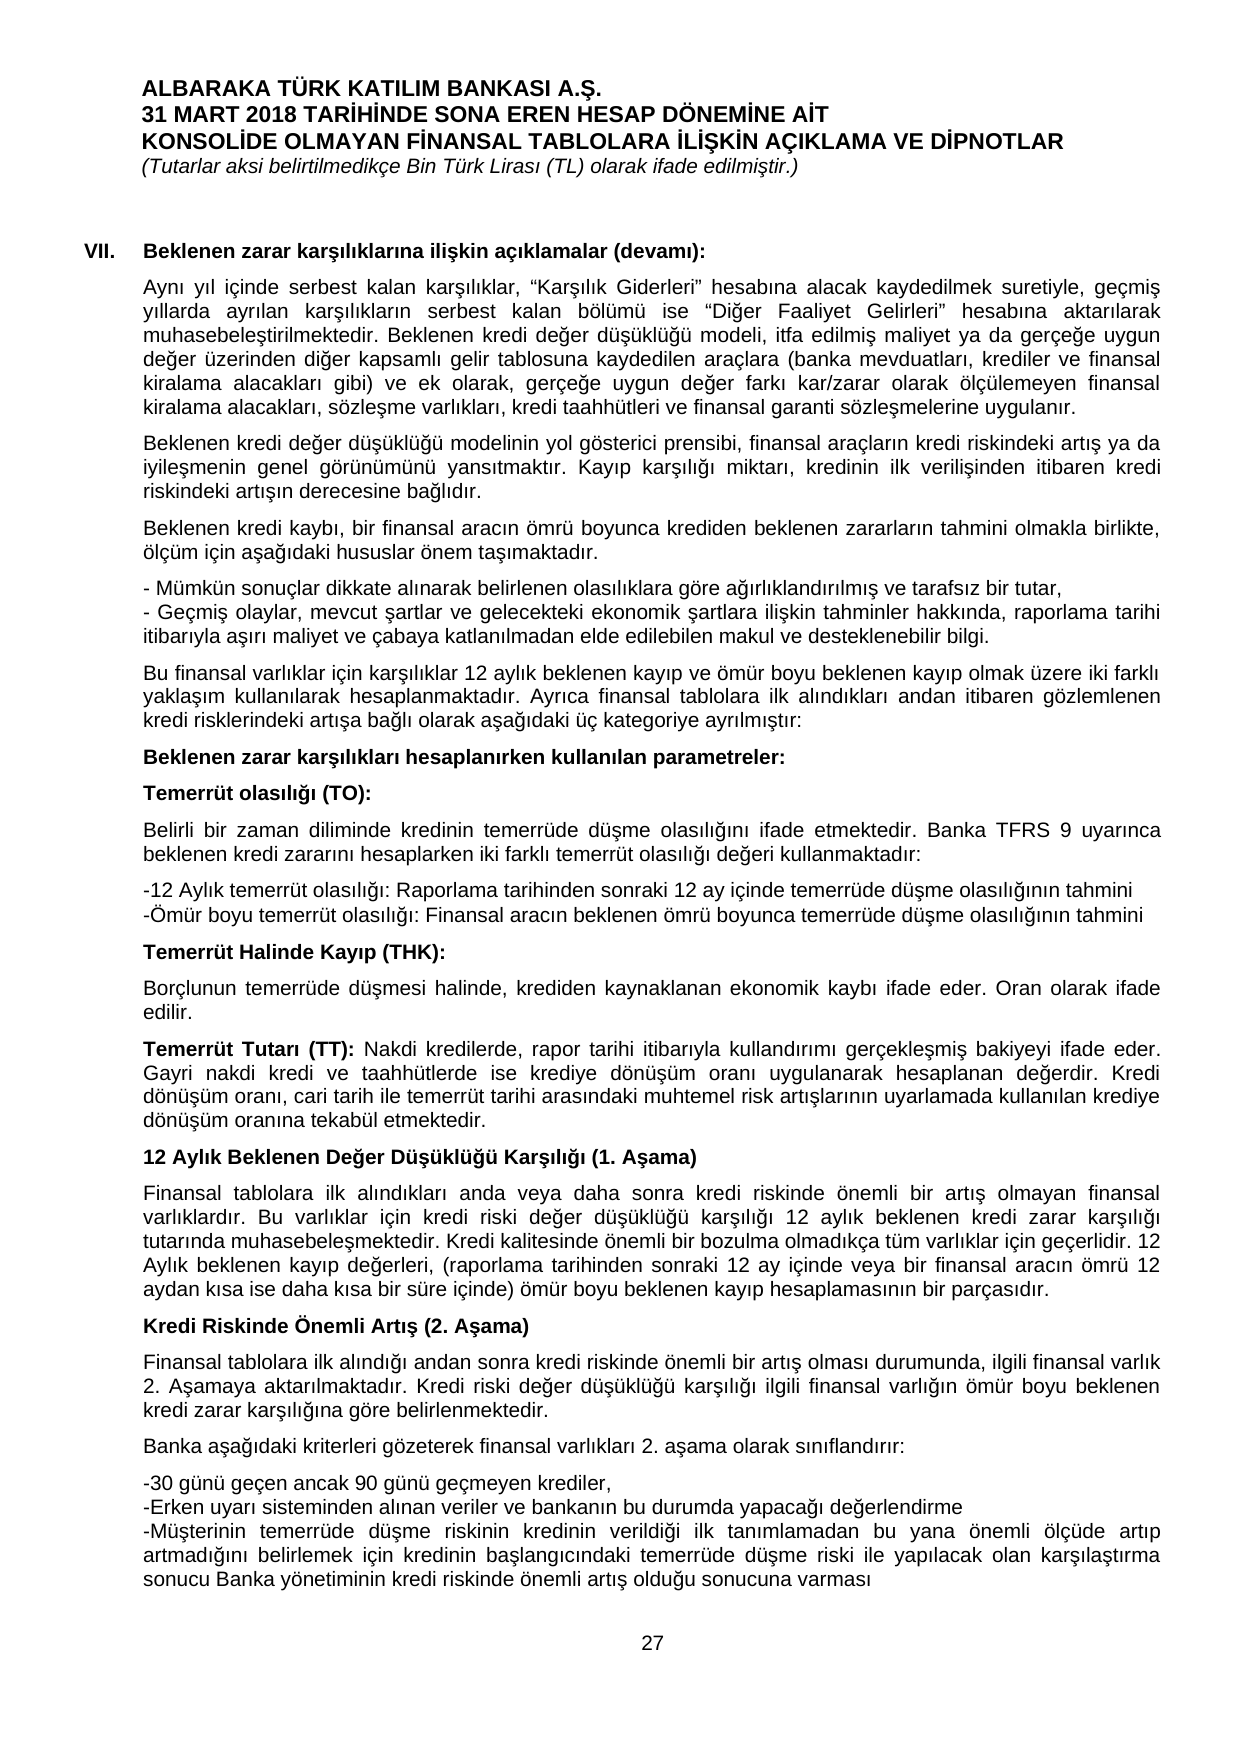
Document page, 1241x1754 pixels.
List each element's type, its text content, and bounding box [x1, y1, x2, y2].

text -12 Aylık temerrüt olasılığı: Raporlama tarihinden sonraki 12 ay içinde temerrüde düşme olasılığının tahmini [143, 878, 1163, 902]
text Temerrüt Tutarı (TT): Nakdi kredilerde, rapor tarihi itibarıyla kullandırımı gerçekleşmiş bakiyeyi ifade eder. Gayri nakdi kredi ve taahhütlerde ise krediye dönüşüm oranı uygulanarak hesaplanan değerdir. Kredi dönüşüm oranı, cari tarih ile temerrüt tarihi arasındaki muhtemel risk artışlarının uyarlamada kullanılan krediye dönüşüm oranına tekabül etmektedir. [143, 1036, 1162, 1132]
text 12 Aylık Beklenen Değer Düşüklüğü Karşılığı (1. Aşama) [143, 1145, 1162, 1169]
text VII. Beklenen zarar karşılıklarına ilişkin açıklamalar (devamı): [84, 238, 1031, 262]
text Beklenen kredi değer düşüklüğü modelinin yol gösterici prensibi, finansal araçların kredi riskindeki artış ya da iyileşmenin genel görünümünü yansıtmaktır. Kayıp karşılığı miktarı, kredinin ilk verilişinden itibaren kredi riskindeki artışın derecesine bağlıdır. [143, 431, 1162, 503]
text Temerrüt Halinde Kayıp (THK): [143, 939, 1162, 963]
text Banka aşağıdaki kriterleri gözeterek finansal varlıkları 2. aşama olarak sınıflandırır: [143, 1434, 1162, 1458]
text -30 günü geçen ancak 90 günü geçmeyen krediler, [143, 1471, 1162, 1495]
text Bu finansal varlıklar için karşılıklar 12 aylık beklenen kayıp ve ömür boyu beklenen kayıp olmak üzere iki farklı yaklaşım kullanılarak hesaplanmaktadır. Ayrıca finansal tablolara ilk alındıkları andan itibaren gözlemlenen kredi risklerindeki artışa bağlı olarak aşağıdaki üç kategoriye ayrılmıştır: [143, 660, 1162, 732]
text Finansal tablolara ilk alındığı andan sonra kredi riskinde önemli bir artış olması durumunda, ilgili finansal varlık 2. Aşamaya aktarılmaktadır. Kredi riski değer düşüklüğü karşılığı ilgili finansal varlığın ömür boyu beklenen kredi zarar karşılığına göre belirlenmektedir. [143, 1350, 1162, 1422]
text -Müşterinin temerrüde düşme riskinin kredinin verildiği ilk tanımlamadan bu yana önemli ölçüde artıp artmadığını belirlemek için kredinin başlangıcındaki temerrüde düşme riski ile yapılacak olan karşılaştırma sonucu Banka yönetiminin kredi riskinde önemli artış olduğu sonucuna varması [143, 1519, 1162, 1591]
text - Mümkün sonuçlar dikkate alınarak belirlenen olasılıklara göre ağırlıklandırılmış ve tarafsız bir tutar, [143, 576, 1162, 600]
text Beklenen kredi kaybı, bir finansal aracın ömrü boyunca krediden beklenen zararların tahmini olmakla birlikte, ölçüm için aşağıdaki hususlar önem taşımaktadır. [143, 516, 1162, 563]
text Kredi Riskinde Önemli Artış (2. Aşama) [143, 1313, 1162, 1337]
text Borçlunun temerrüde düşmesi halinde, krediden kaynaklanan ekonomik kaybı ifade eder. Oran olarak ifade edilir. [143, 976, 1162, 1024]
text -Erken uyarı sisteminden alınan veriler ve bankanın bu durumda yapacağı değerlendirme [143, 1495, 1162, 1519]
text Temerrüt olasılığı (TO): [143, 781, 1162, 805]
text - Geçmiş olaylar, mevcut şartlar ve gelecekteki ekonomik şartlara ilişkin tahminler hakkında, raporlama tarihi itibarıyla aşırı maliyet ve çabaya katlanılmadan elde edilebilen makul ve desteklenebilir bilgi. [143, 600, 1162, 648]
text ‐Ömür boyu temerrüt olasılığı: Finansal aracın beklenen ömrü boyunca temerrüde düşme olasılığının tahmini [143, 902, 1163, 927]
text Beklenen zarar karşılıkları hesaplanırken kullanılan parametreler: [143, 745, 1162, 769]
text Finansal tablolara ilk alındıkları anda veya daha sonra kredi riskinde önemli bir artış olmayan finansal varlıklardır. Bu varlıklar için kredi riski değer düşüklüğü karşılığı 12 aylık beklenen kredi zarar karşılığı tutarında muhasebeleşmektedir. Kredi kalitesinde önemli bir bozulma olmadıkça tüm varlıklar için geçerlidir. 12 Aylık beklenen kayıp değerleri, (raporlama tarihinden sonraki 12 ay içinde veya bir finansal aracın ömrü 12 aydan kısa ise daha kısa bir süre içinde) ömür boyu beklenen kayıp hesaplamasının bir parçasıdır. [143, 1181, 1162, 1301]
text Aynı yıl içinde serbest kalan karşılıklar, “Karşılık Giderleri” hesabına alacak kaydedilmek suretiyle, geçmiş yıllarda ayrılan karşılıkların serbest kalan bölümü ise “Diğer Faaliyet Gelirleri” hesabına aktarılarak muhasebeleştirilmektedir. Beklenen kredi değer düşüklüğü modeli, itfa edilmiş maliyet ya da gerçeğe uygun değer üzerinden diğer kapsamlı gelir tablosuna kaydedilen araçlara (banka mevduatları, krediler ve finansal kiralama alacakları gibi) ve ek olarak, gerçeğe uygun değer farkı kar/zarar olarak ölçülemeyen finansal kiralama alacakları, sözleşme varlıkları, kredi taahhütleri ve finansal garanti sözleşmelerine uygulanır. [143, 275, 1162, 419]
text Belirli bir zaman diliminde kredinin temerrüde düşme olasılığını ifade etmektedir. Banka TFRS 9 uyarınca beklenen kredi zararını hesaplarken iki farklı temerrüt olasılığı değeri kullanmaktadır: [143, 818, 1163, 866]
